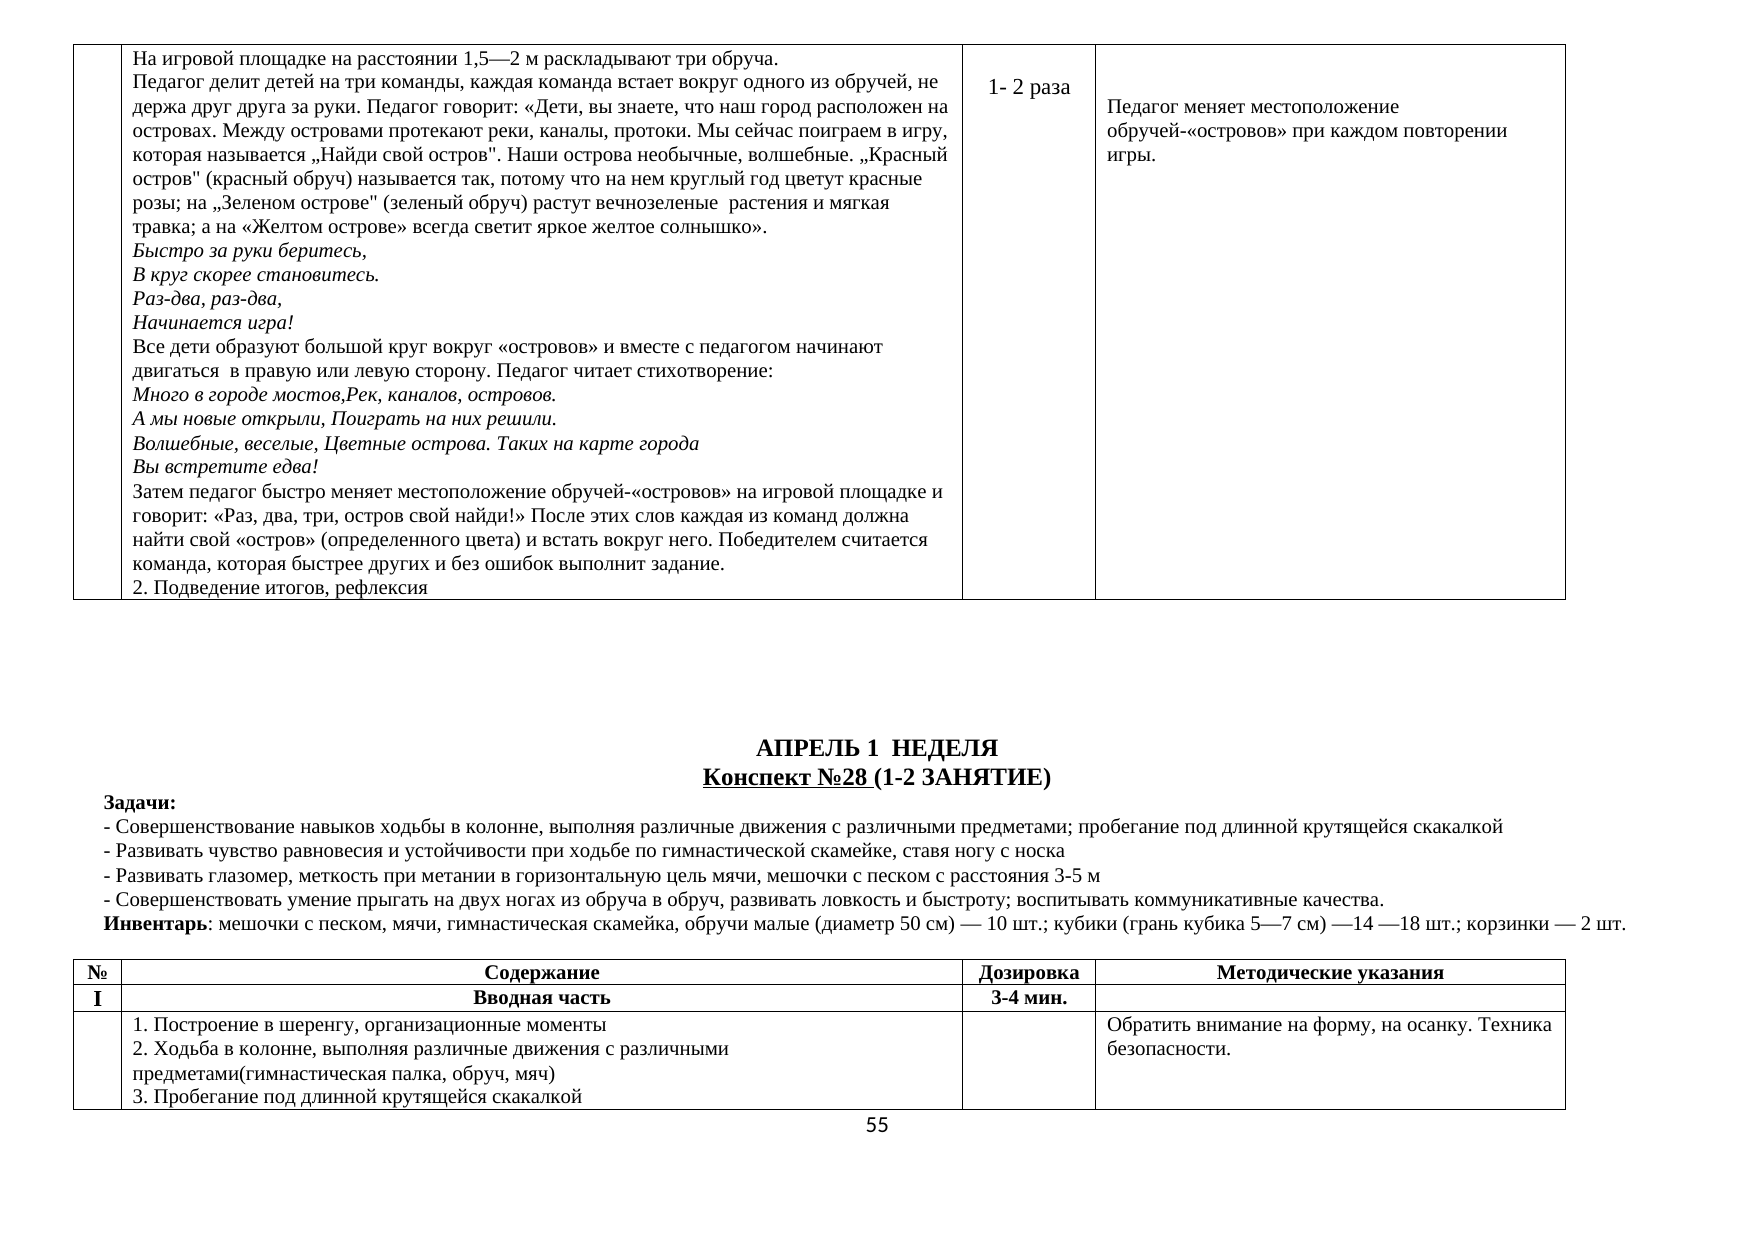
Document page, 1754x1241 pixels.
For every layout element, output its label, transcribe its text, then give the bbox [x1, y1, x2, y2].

text - Развивать чувство равновесия и устойчивости при ходьбе по гимнастической скамейке, ставя ногу с носка [103, 838, 1636, 862]
table_cell 1. Построение в шеренгу, организационные моменты 2. Ходьба в колонне, выполняя различные движения с различными предметами(гимнастическая палка, обруч, мяч) 3. Пробегание под длинной крутящейся скакалкой [122, 1012, 962, 1108]
table_cell [74, 1012, 121, 1108]
table_header № [74, 960, 121, 984]
table_header Содержание [122, 960, 962, 984]
table_cell [74, 45, 121, 599]
table_cell 3-4 мин. [963, 985, 1095, 1011]
table_header Дозировка [963, 960, 1095, 984]
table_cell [1096, 45, 1565, 599]
text - Совершенствовать умение прыгать на двух ногах из обруча в обруч, развивать ловкость и быстроту; воспитывать коммуникативные качества. [103, 887, 1636, 911]
text - Совершенствование навыков ходьбы в колонне, выполняя различные движения с различными предметами; пробегание под длинной крутящейся скакалкой [103, 814, 1636, 838]
table_cell [1096, 985, 1565, 1011]
text АПРЕЛЬ 1 НЕДЕЛЯ [118, 733, 1636, 762]
text Инвентарь: мешочки с песком, мячи, гимнастическая скамейка, обручи малые (диаметр 50 см) — 10 шт.; кубики (грань кубика 5—7 см) —14 —18 шт.; корзинки — 2 шт. [103, 911, 1636, 935]
table_cell I [74, 985, 121, 1011]
text Конспект №28 (1-2 ЗАНЯТИЕ) [118, 762, 1636, 790]
table_cell [963, 1012, 1095, 1108]
table_header Методические указания [1096, 960, 1565, 984]
table_cell Обратить внимание на форму, на осанку. Техника безопасности. [1096, 1012, 1565, 1108]
text Задачи: [103, 790, 1636, 814]
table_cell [122, 45, 962, 599]
table_cell 1- 2 раза [963, 45, 1095, 599]
table_cell Вводная часть [122, 985, 962, 1011]
text - Развивать глазомер, меткость при метании в горизонтальную цель мячи, мешочки с песком с расстояния 3-5 м [103, 862, 1636, 887]
